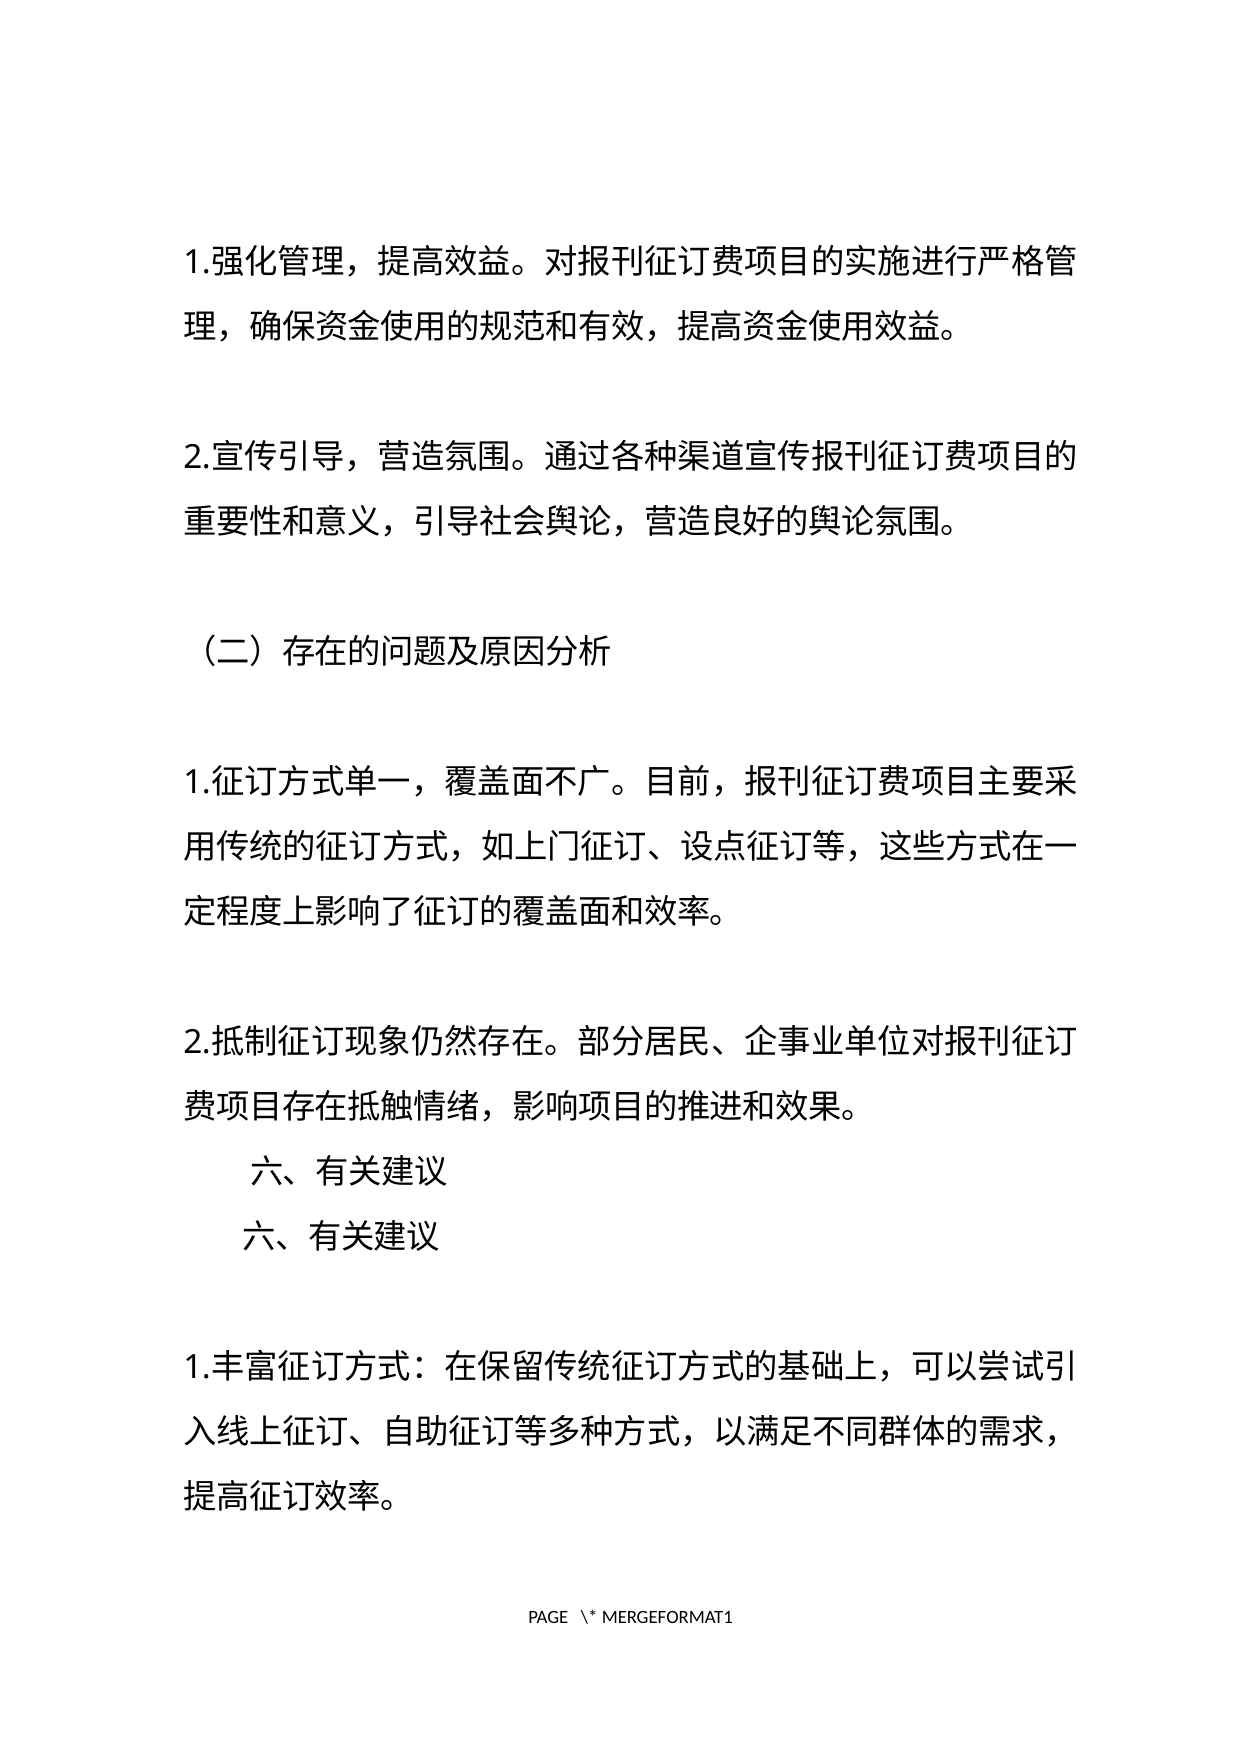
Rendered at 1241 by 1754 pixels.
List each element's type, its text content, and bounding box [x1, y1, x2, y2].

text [183, 1202, 1078, 1527]
text 六、有关建议 [183, 1137, 1078, 1202]
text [183, 162, 1078, 1137]
